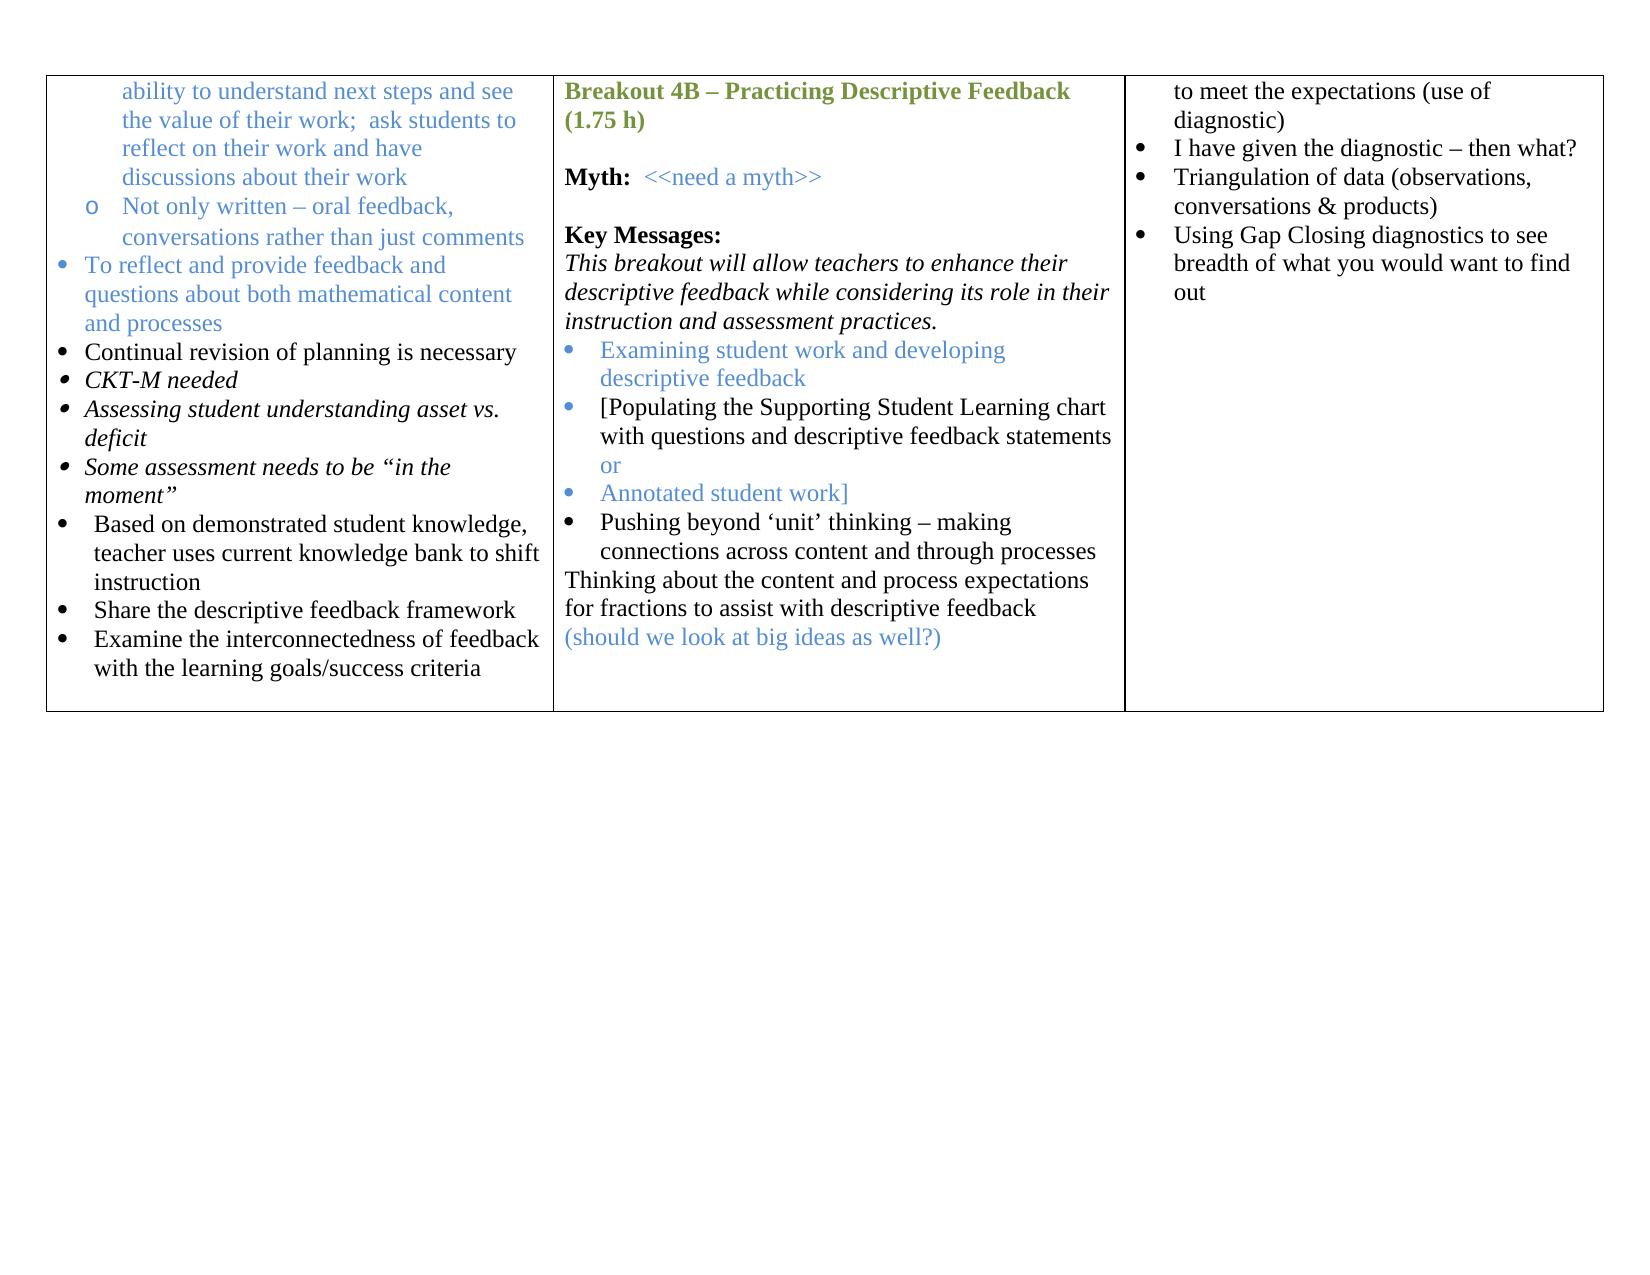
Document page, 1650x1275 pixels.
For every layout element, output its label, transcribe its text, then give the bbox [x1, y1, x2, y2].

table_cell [1126, 76, 1603, 711]
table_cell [47, 76, 553, 711]
table_cell Breakout 4B – Practicing Descriptive Feedback (1.75 h) Myth: <<need a myth>> Key Messages: This breakout will allow teachers to enhance their descriptive feedback while considering its role in their instruction and assessment practices. Examining student work and developing descriptive feedback [Populating the Supporting Student Learning chart with questions and descriptive feedback statements or Annotated student work] Pushing beyond ‘unit’ thinking – making connections across content and through processes Thinking about the content and process expectations for fractions to assist with descriptive feedback (should we look at big ideas as well?) [554, 76, 1124, 711]
